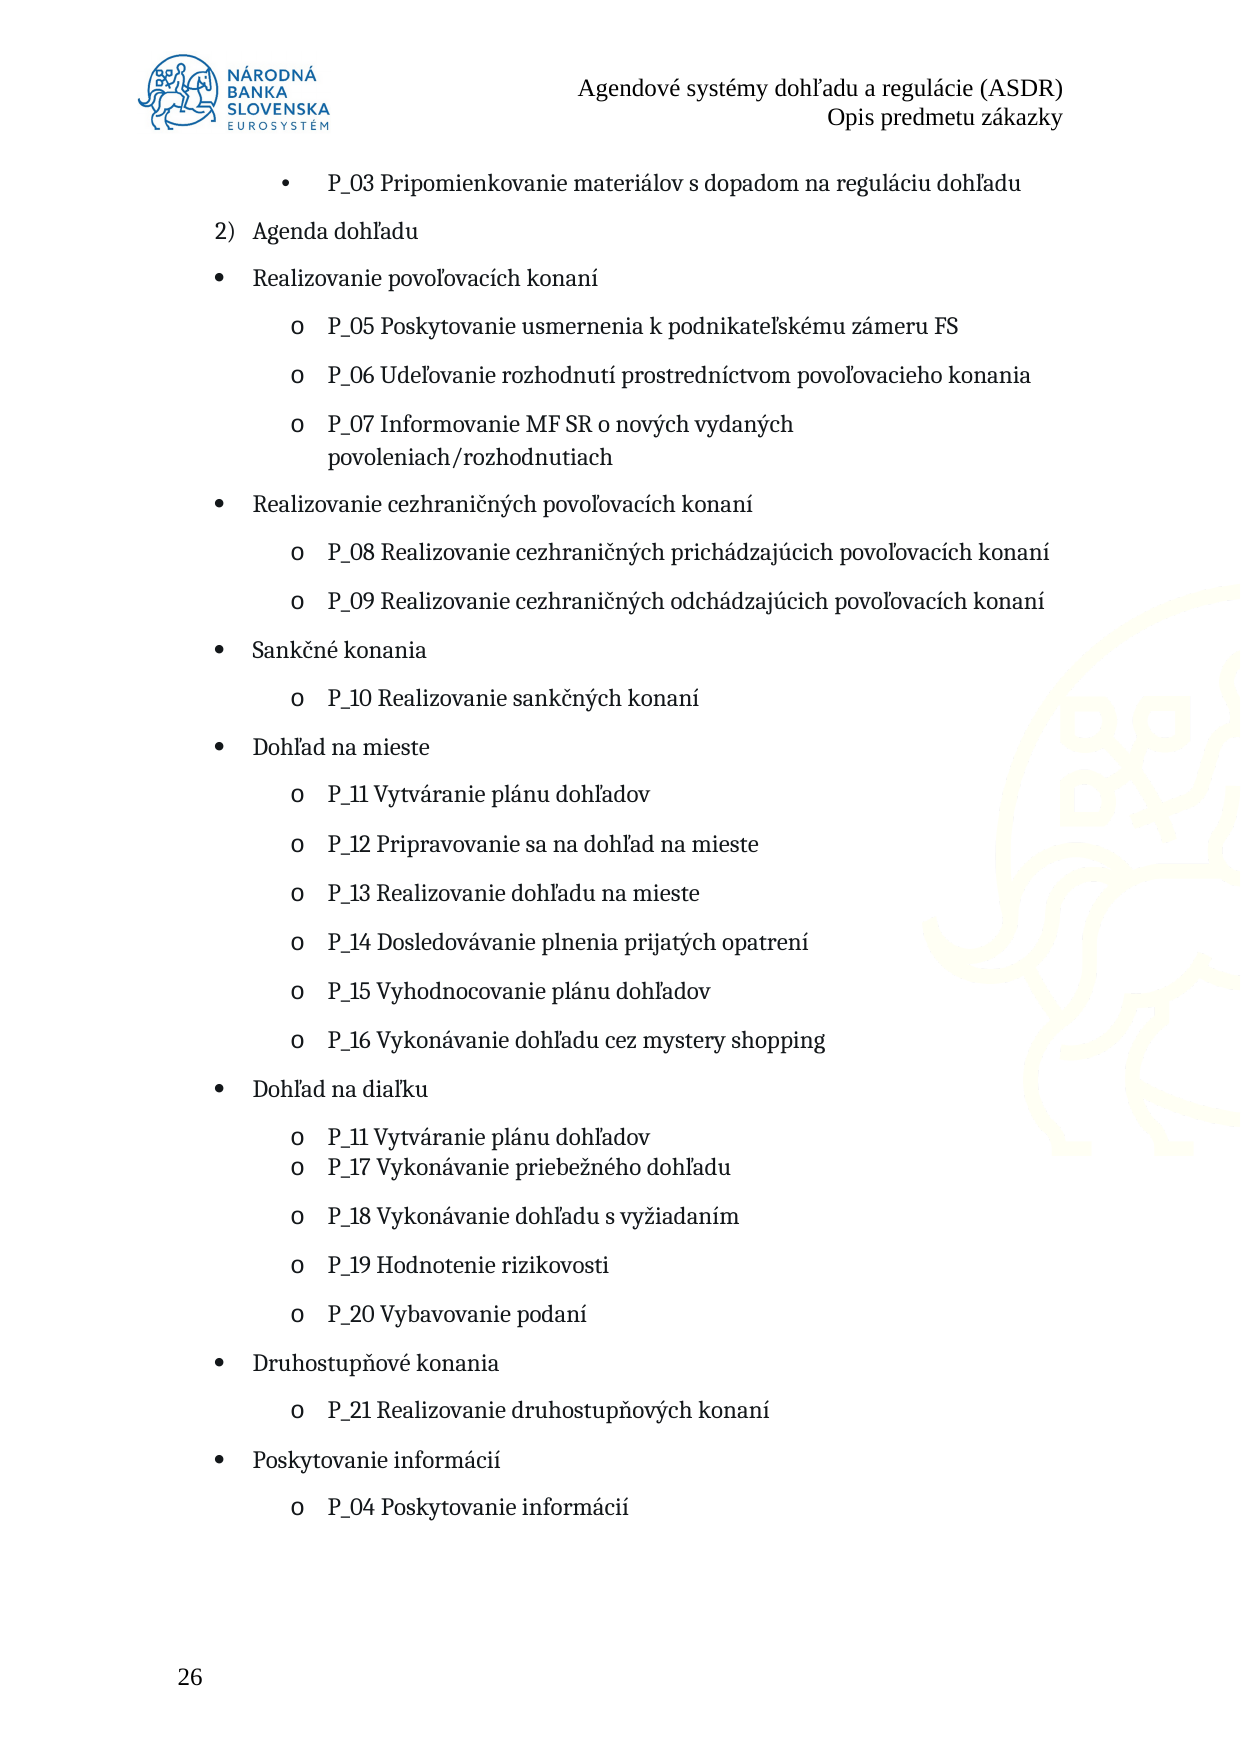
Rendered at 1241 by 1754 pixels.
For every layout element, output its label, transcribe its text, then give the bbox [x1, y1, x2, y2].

list P_03 Pripomienkovanie materiálov s dopadom na reguláciu dohľadu [290, 168, 1063, 198]
list P_16 Vykonávanie dohľadu cez mystery shopping [290, 1026, 1063, 1056]
list P_15 Vyhodnocovanie plánu dohľadov [290, 977, 1063, 1007]
list Poskytovanie informácií [215, 1446, 1063, 1474]
list P_18 Vykonávanie dohľadu s vyžiadaním [290, 1202, 1063, 1232]
list P_06 Udeľovanie rozhodnutí prostredníctvom povoľovacieho konania [290, 361, 1063, 391]
list P_14 Dosledovávanie plnenia prijatých opatrení [290, 928, 1063, 958]
list P_04 Poskytovanie informácií [290, 1493, 1063, 1523]
list Realizovanie povoľovacích konaní [215, 264, 1063, 293]
list P_11 Vytváranie plánu dohľadov [290, 780, 1063, 810]
list Dohľad na diaľku [215, 1075, 1063, 1103]
list P_17 Vykonávanie priebežného dohľadu [290, 1152, 1063, 1182]
list P_10 Realizovanie sankčných konaní [290, 684, 1063, 714]
list P_08 Realizovanie cezhraničných prichádzajúcich povoľovacích konaní [290, 538, 1063, 568]
list Druhostupňové konania [215, 1349, 1063, 1377]
list P_20 Vybavovanie podaní [290, 1300, 1063, 1330]
list P_12 Pripravovanie sa na dohľad na mieste [290, 829, 1063, 859]
list P_13 Realizovanie dohľadu na mieste [290, 878, 1063, 908]
list P_19 Hodnotenie rizikovosti [290, 1251, 1063, 1281]
list P_07 Informovanie MF SR o nových vydaných povoleniach/rozhodnutiach [290, 410, 1063, 471]
list P_11 Vytváranie plánu dohľadov [290, 1122, 1063, 1152]
list Sankčné konania [215, 636, 1063, 665]
list P_21 Realizovanie druhostupňových konaní [290, 1396, 1063, 1426]
list P_09 Realizovanie cezhraničných odchádzajúcich povoľovacích konaní [290, 587, 1063, 617]
list Realizovanie cezhraničných povoľovacích konaní [215, 490, 1063, 519]
list Agenda dohľadu [215, 217, 1063, 245]
list Dohľad na mieste [215, 733, 1063, 761]
picture [137, 51, 332, 134]
list P_05 Poskytovanie usmernenia k podnikateľskému zámeru FS [290, 312, 1063, 342]
